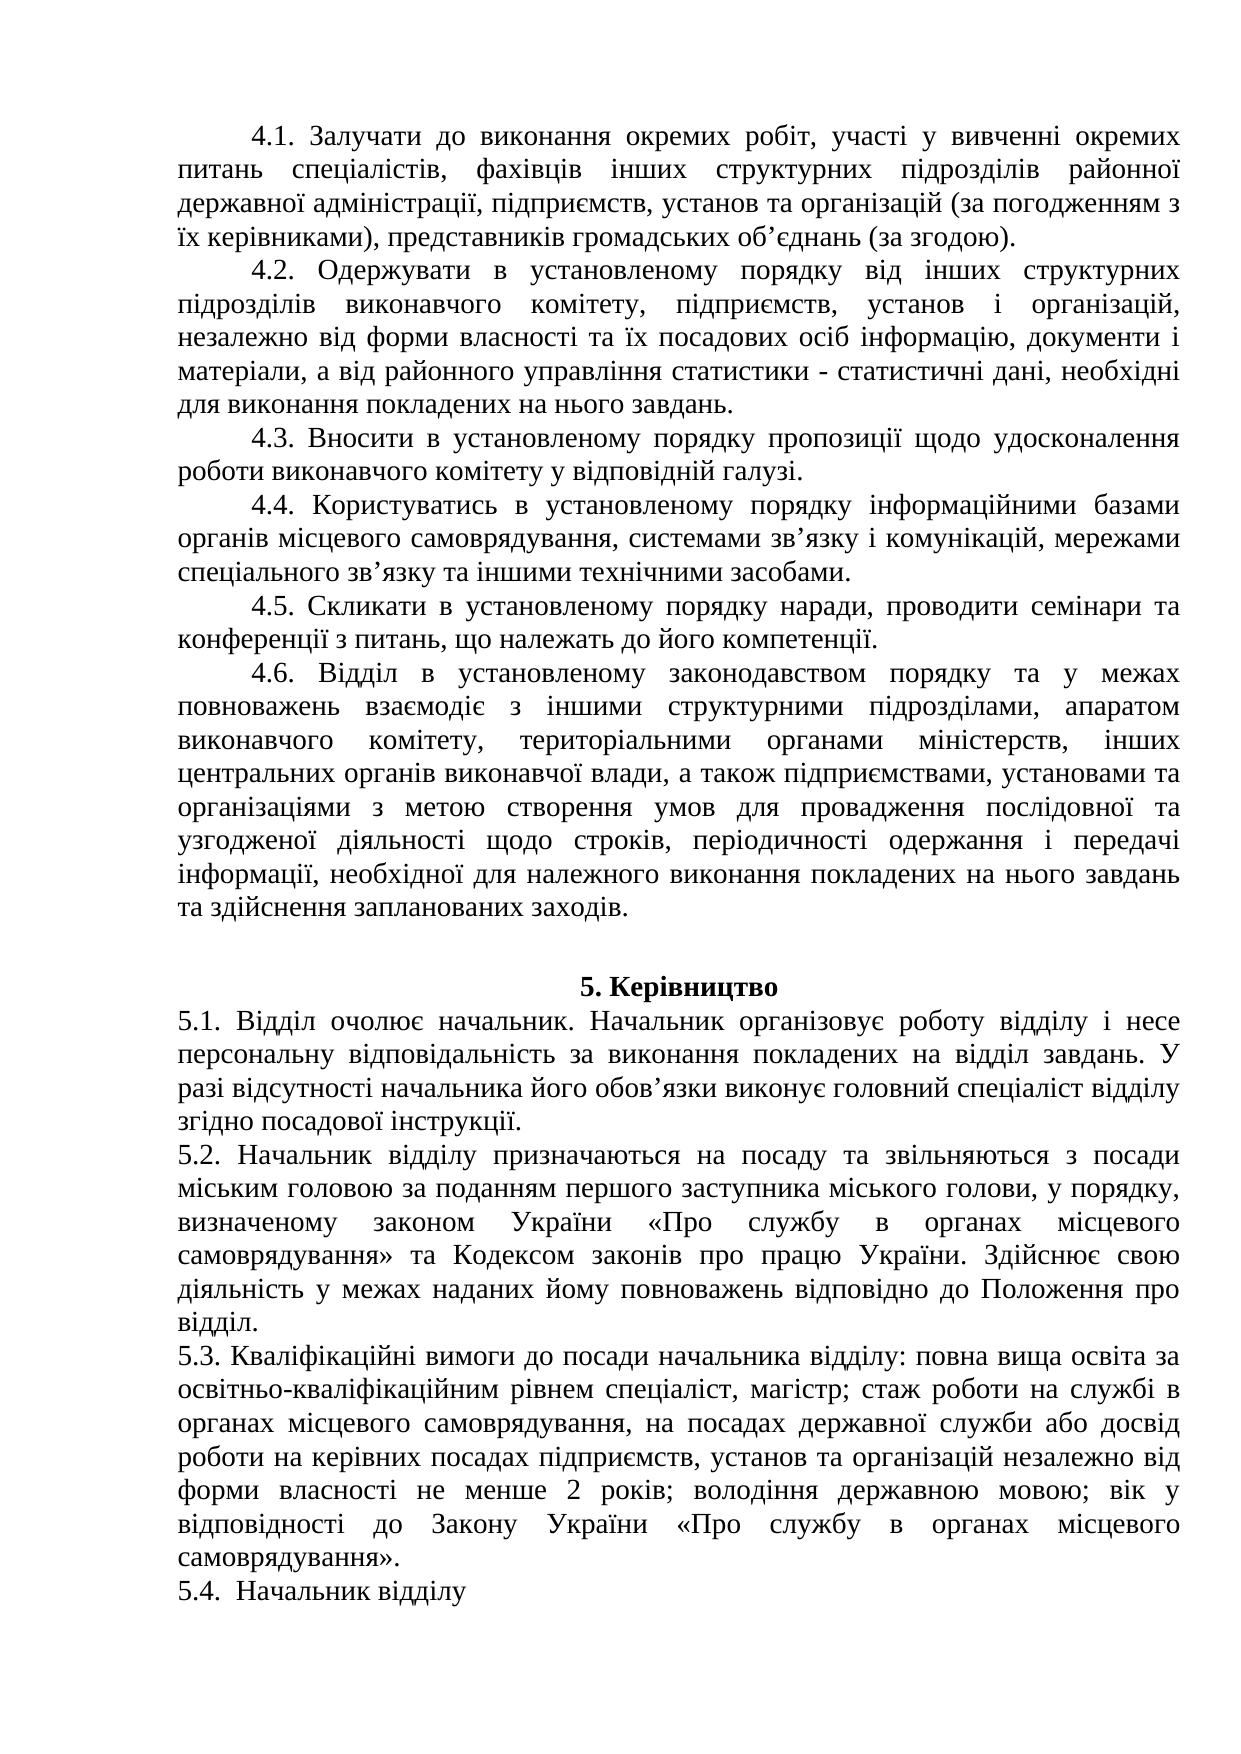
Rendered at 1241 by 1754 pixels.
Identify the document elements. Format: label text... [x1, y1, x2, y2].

text 4.2. Одержувати в установленому порядку від інших структурних підрозділів виконавчого комітету, підприємств, установ і організацій, незалежно від форми власності та їх посадових осіб інформацію, документи і матеріали, а від районного управління статистики - статистичні дані, необхідні для виконання покладених на нього завдань. [177, 252, 1181, 420]
text 4.4. Користуватись в установленому порядку інформаційними базами органів місцевого самоврядування, системами зв’язку і комунікацій, мережами спеціального зв’язку та іншими технічними засобами. [177, 487, 1181, 588]
text 5.1. Відділ очолює начальник. Начальник організовує роботу відділу і несе персональну відповідальність за виконання покладених на відділ завдань. У разі відсутності начальника його обов’язки виконує головний спеціаліст відділу згідно посадової інструкції. [177, 1003, 1181, 1137]
text 4.1. Залучати до виконання окремих робіт, участі у вивченні окремих питань спеціалістів, фахівців інших структурних підрозділів районної державної адміністрації, підприємств, установ та організацій (за погодженням з їх керівниками), представників громадських об’єднань (за згодою). [177, 118, 1181, 252]
text 5. Керівництво [177, 969, 1181, 1003]
text 5.3. Кваліфікаційні вимоги до посади начальника відділу: повна вища освіта за освітньо-кваліфікаційним рівнем спеціаліст, магістр; стаж роботи на службі в органах місцевого самоврядування, на посадах державної служби або досвід роботи на керівних посадах підприємств, установ та організацій незалежно від форми власності не менше 2 років; володіння державною мовою; вік у відповідності до Закону України «Про службу в органах місцевого самоврядування». [177, 1338, 1181, 1573]
text 5.2. Начальник відділу призначаються на посаду та звільняються з посади міським головою за поданням першого заступника міського голови, у порядку, визначеному законом України «Про службу в органах місцевого самоврядування» та Кодексом законів про працю України. Здійснює свою діяльність у межах наданих йому повноважень відповідно до Положення про відділ. [177, 1137, 1181, 1338]
text 4.3. Вносити в установленому порядку пропозиції щодо удосконалення роботи виконавчого комітету у відповідній галузі. [177, 420, 1181, 487]
text 5.4. Начальник відділу [177, 1573, 1181, 1606]
text 4.5. Скликати в установленому порядку наради, проводити семінари та конференції з питань, що належать до його компетенції. [177, 588, 1181, 655]
text 4.6. Відділ в установленому законодавством порядку та у межах повноважень взаємодіє з іншими структурними підрозділами, апаратом виконавчого комітету, територіальними органами міністерств, інших центральних органів виконавчої влади, а також підприємствами, установами та організаціями з метою створення умов для провадження послідовної та узгодженої діяльності щодо строків, періодичності одержання і передачі інформації, необхідної для належного виконання покладених на нього завдань та здійснення запланованих заходів. [177, 655, 1181, 923]
